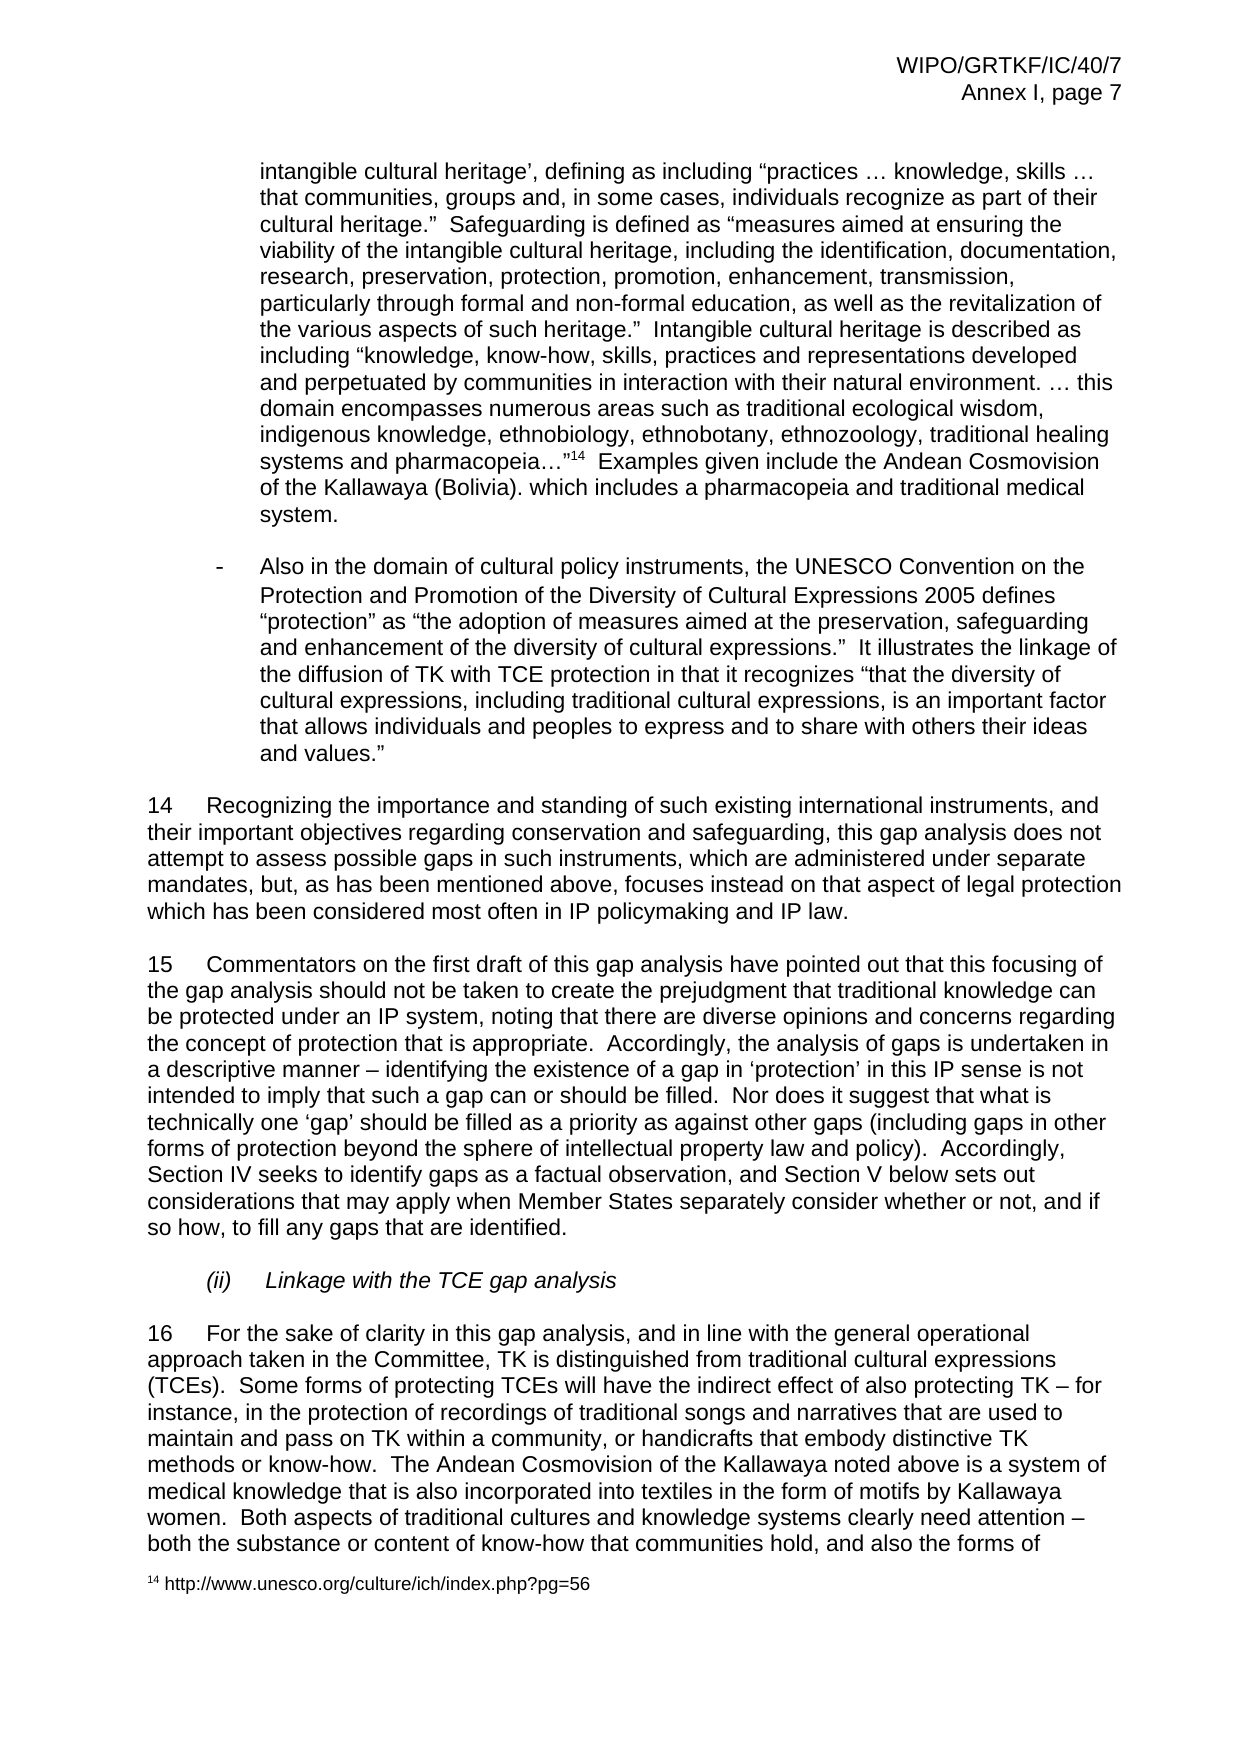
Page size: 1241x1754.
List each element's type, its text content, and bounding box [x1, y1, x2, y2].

text Recognizing the importance and standing of such existing international instruments, and their important objectives regarding conservation and safeguarding, this gap analysis does not attempt to assess possible gaps in such instruments, which are administered under separate mandates, but, as has been mentioned above, focuses instead on that aspect of legal protection which has been considered most often in IP policymaking and IP law. [147, 792, 1122, 924]
text (ii) Linkage with the TCE gap analysis [147, 1267, 1122, 1293]
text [147, 1319, 1122, 1557]
text Commentators on the first draft of this gap analysis have pointed out that this focusing of the gap analysis should not be taken to create the prejudgment that traditional knowledge can be protected under an IP system, noting that there are diverse opinions and concerns regarding the concept of protection that is appropriate. Accordingly, the analysis of gaps is undertaken in a descriptive manner – identifying the existence of a gap in ‘protection’ in this IP sense is not intended to imply that such a gap can or should be filled. Nor does it suggest that what is technically one ‘gap’ should be filled as a priority as against other gaps (including gaps in other forms of protection beyond the sphere of intellectual property law and policy). Accordingly, Section IV seeks to identify gaps as a factual observation, and Section V below sets out considerations that may apply when Member States separately consider whether or not, and if so how, to fill any gaps that are identified. [147, 951, 1122, 1240]
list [213, 158, 1122, 527]
list Also in the domain of cultural policy instruments, the UNESCO Convention on the Protection and Promotion of the Diversity of Cultural Expressions 2005 defines “protection” as “the adoption of measures aimed at the preservation, safeguarding and enhancement of the diversity of cultural expressions.” It illustrates the linkage of the diffusion of TK with TCE protection in that it recognizes “that the diversity of cultural expressions, including traditional cultural expressions, is an important factor that allows individuals and peoples to express and to share with others their ideas and values.” [213, 553, 1122, 766]
